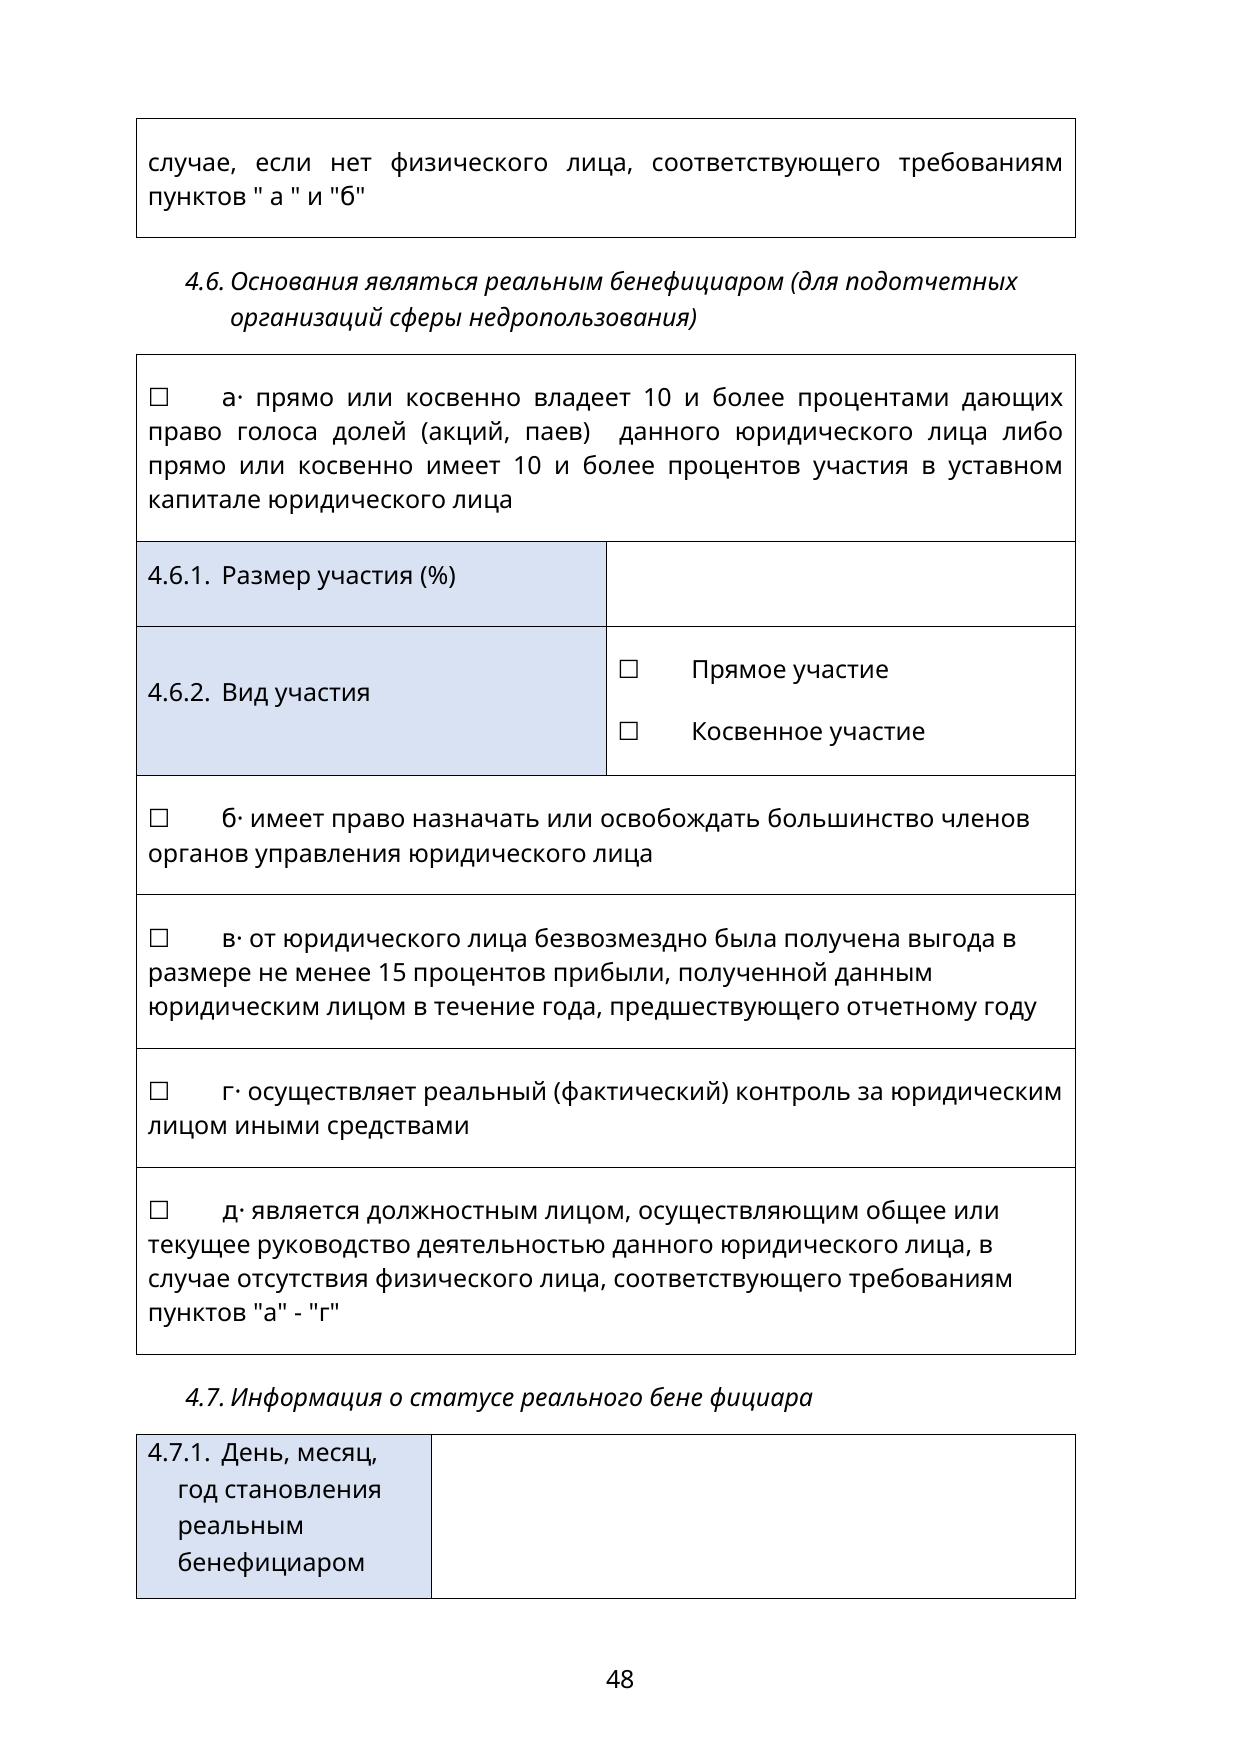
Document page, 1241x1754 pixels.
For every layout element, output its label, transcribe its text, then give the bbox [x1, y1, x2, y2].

table_cell Прямое участие Косвенное участие [607, 627, 1075, 775]
list Основания являться реальным бенефициаром (для подотчетных организаций сферы недропользования) [185, 263, 1092, 334]
table_header а․ прямо или косвенно владеет 10 и более процентами дающих право голоса долей (акций, паев) данного юридического лица либо прямо или косвенно имеет 10 и более процентов участия в уставном капитале юридического лица [137, 355, 1075, 541]
list Информация о статусе реального бене фициара [185, 1380, 1092, 1414]
table_cell д․ является должностным лицом, осуществляющим общее или текущее руководство деятельностью данного юридического лица, в случае отсутствия физического лица, соответствующего требованиям пунктов "а" - "г" [137, 1168, 1075, 1354]
table_cell в․ от юридического лица безвозмездно была получена выгода в размере не менее 15 процентов прибыли, полученной данным юридическим лицом в течение года, предшествующего отчетному году [137, 895, 1075, 1047]
table_cell Вид участия [137, 627, 606, 775]
table_header [432, 1435, 1075, 1598]
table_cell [137, 119, 1075, 237]
table_header День, месяц, год становления реальным бенефициаром [137, 1435, 431, 1598]
table_cell [607, 542, 1075, 626]
table_cell г․ осуществляет реальный (фактический) контроль за юридическим лицом иными средствами [137, 1049, 1075, 1167]
table_cell Размер участия (%) [137, 542, 606, 626]
table_cell б․ имеет право назначать или освобождать большинство членов органов управления юридического лица [137, 776, 1075, 894]
